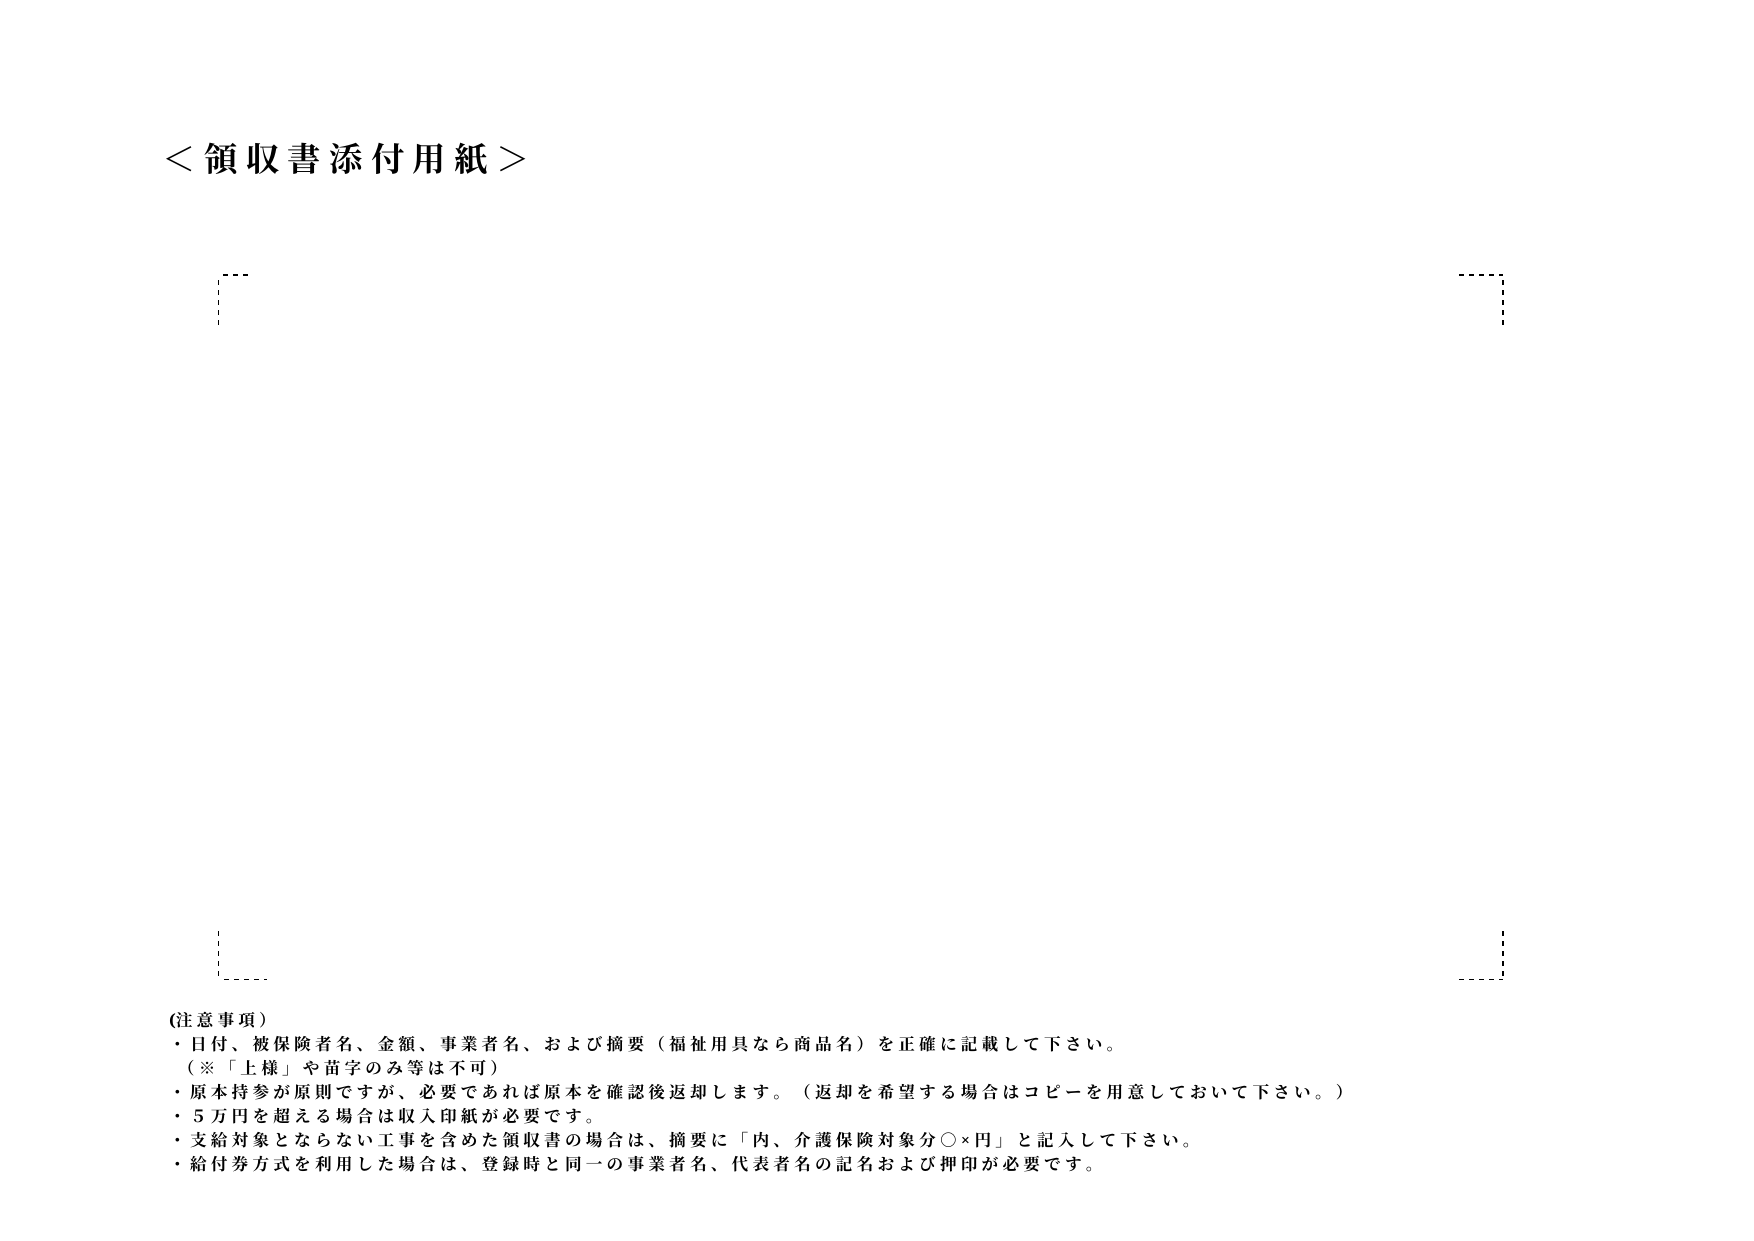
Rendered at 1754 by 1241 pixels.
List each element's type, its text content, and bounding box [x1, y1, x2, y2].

text ・ 日 付 、 被 保 険 者 名 、 金 額 、 事 業 者 名 、 お よ び 摘 要 （ 福 祉 用 具 な ら 商 品 名 ） を 正 確 に 記 載 し て 下 さ い 。 [103, 1031, 1659, 1055]
text (注 意 事 項 ） [103, 1007, 1661, 1031]
text ・ 支 給 対 象 と な ら な い 工 事 を 含 め た 領 収 書 の 場 合 は 、 摘 要 に 「 内 、 介 護 保 険 対 象 分 ○ × 円 」 と 記 入 し て 下 さ い 。 [103, 1127, 1659, 1151]
text ・ 原 本 持 参 が 原 則 で す が 、 必 要 で あ れ ば 原 本 を 確 認 後 返 却 し ま す 。 （ 返 却 を 希 望 す る 場 合 は コ ピ ー を 用 意 し て お い て 下 さ い 。 ） [103, 1079, 1659, 1103]
text ＜ 領 収 書 添 付 用 紙 ＞ [58, 133, 1661, 181]
text ・ 給 付 券 方 式 を 利 用 し た 場 合 は 、 登 録 時 と 同 一 の 事 業 者 名 、 代 表 者 名 の 記 名 お よ び 押 印 が 必 要 で す 。 [103, 1151, 1659, 1175]
text ・ ５ 万 円 を 超 え る 場 合 は 収 入 印 紙 が 必 要 で す 。 [103, 1103, 1659, 1127]
text （ ※ 「 上 様 」 や 苗 字 の み 等 は 不 可 ） [103, 1055, 1659, 1079]
